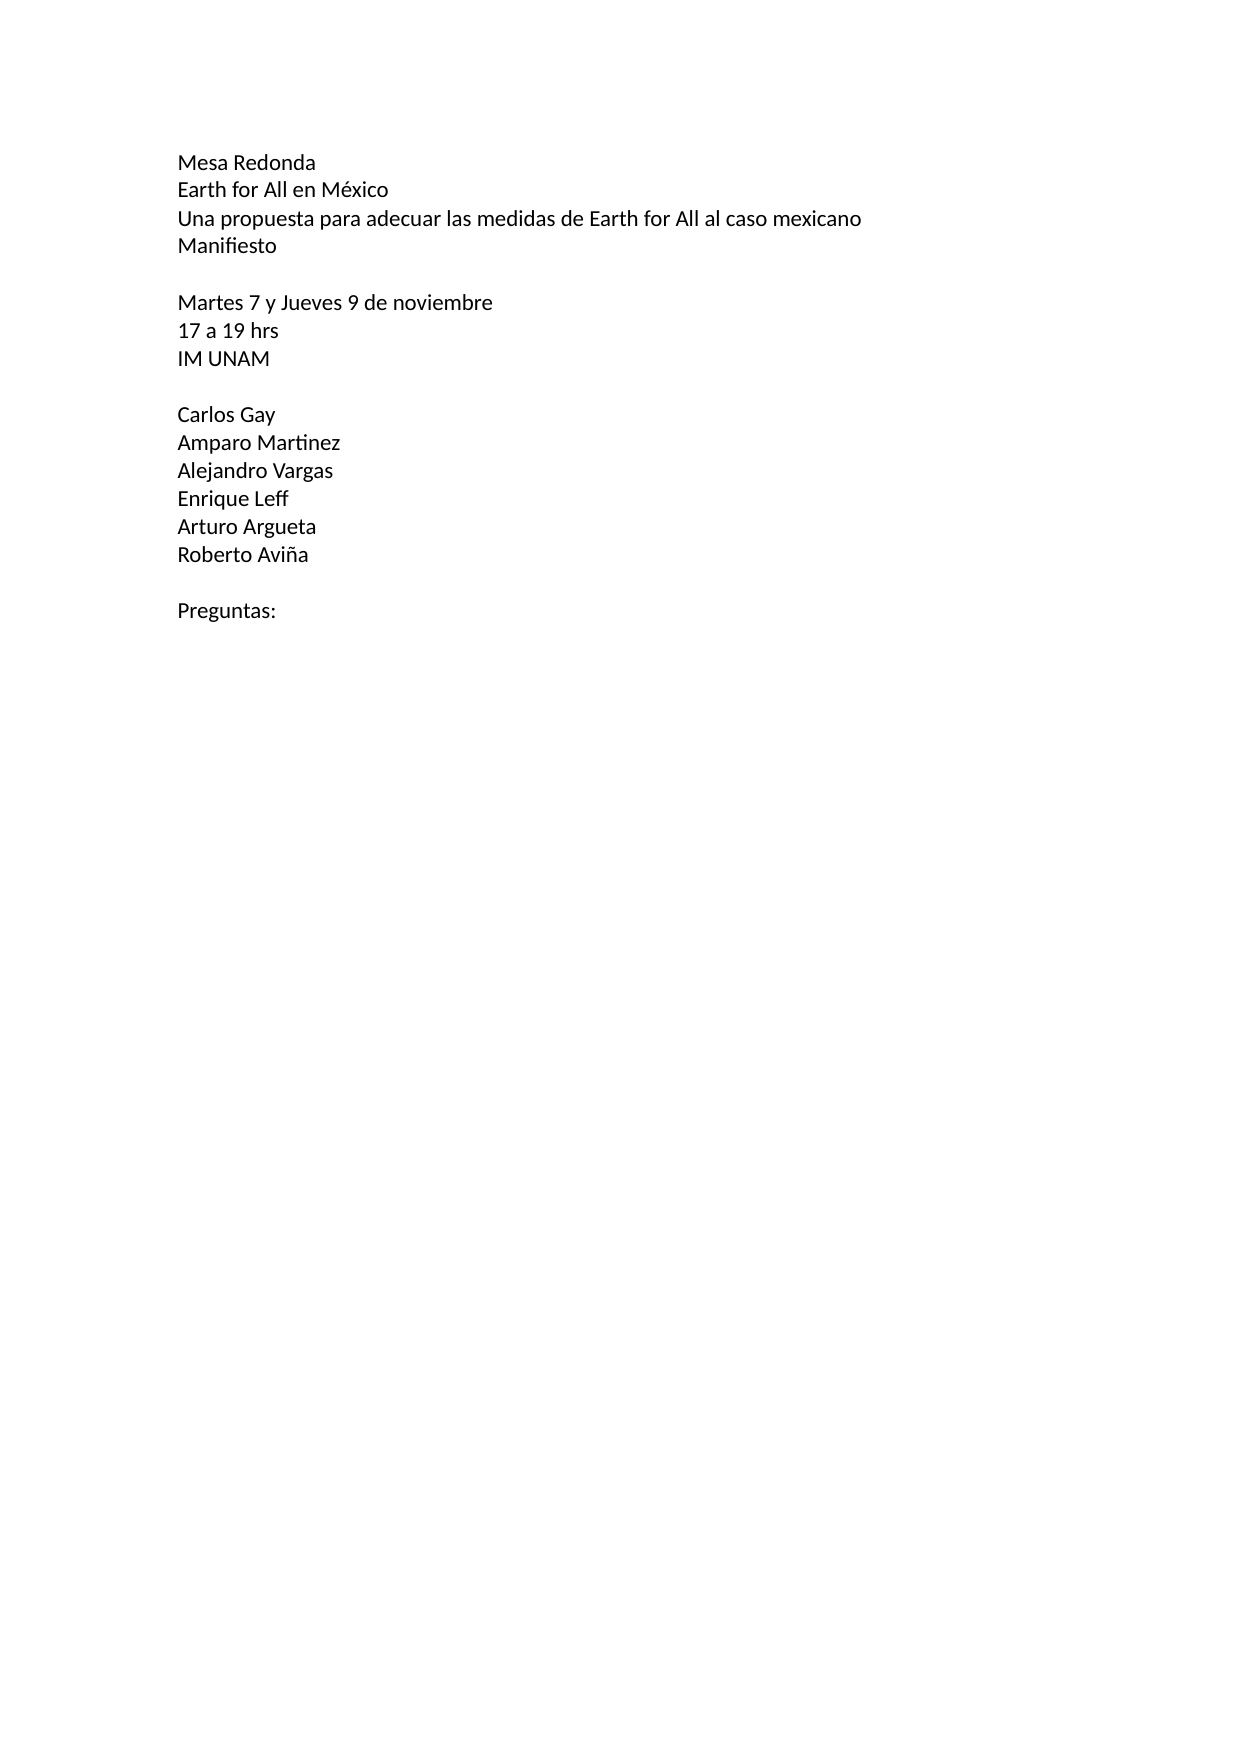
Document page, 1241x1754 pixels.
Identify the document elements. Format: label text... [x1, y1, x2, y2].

text Roberto Aviña [177, 540, 1063, 568]
text Carlos Gay [177, 400, 1063, 428]
text Earth for All en México [177, 176, 1063, 204]
text Preguntas: [177, 596, 1063, 624]
text Enrique Leff [177, 484, 1063, 512]
text Alejandro Vargas [177, 456, 1063, 484]
text Una propuesta para adecuar las medidas de Earth for All al caso mexicano [177, 204, 1063, 232]
text Amparo Martinez [177, 428, 1063, 456]
text Manifiesto [177, 232, 1063, 260]
text 17 a 19 hrs [177, 316, 1063, 344]
text IM UNAM [177, 344, 1063, 372]
text Arturo Argueta [177, 512, 1063, 540]
text Martes 7 y Jueves 9 de noviembre [177, 288, 1063, 316]
text Mesa Redonda [177, 148, 1063, 176]
